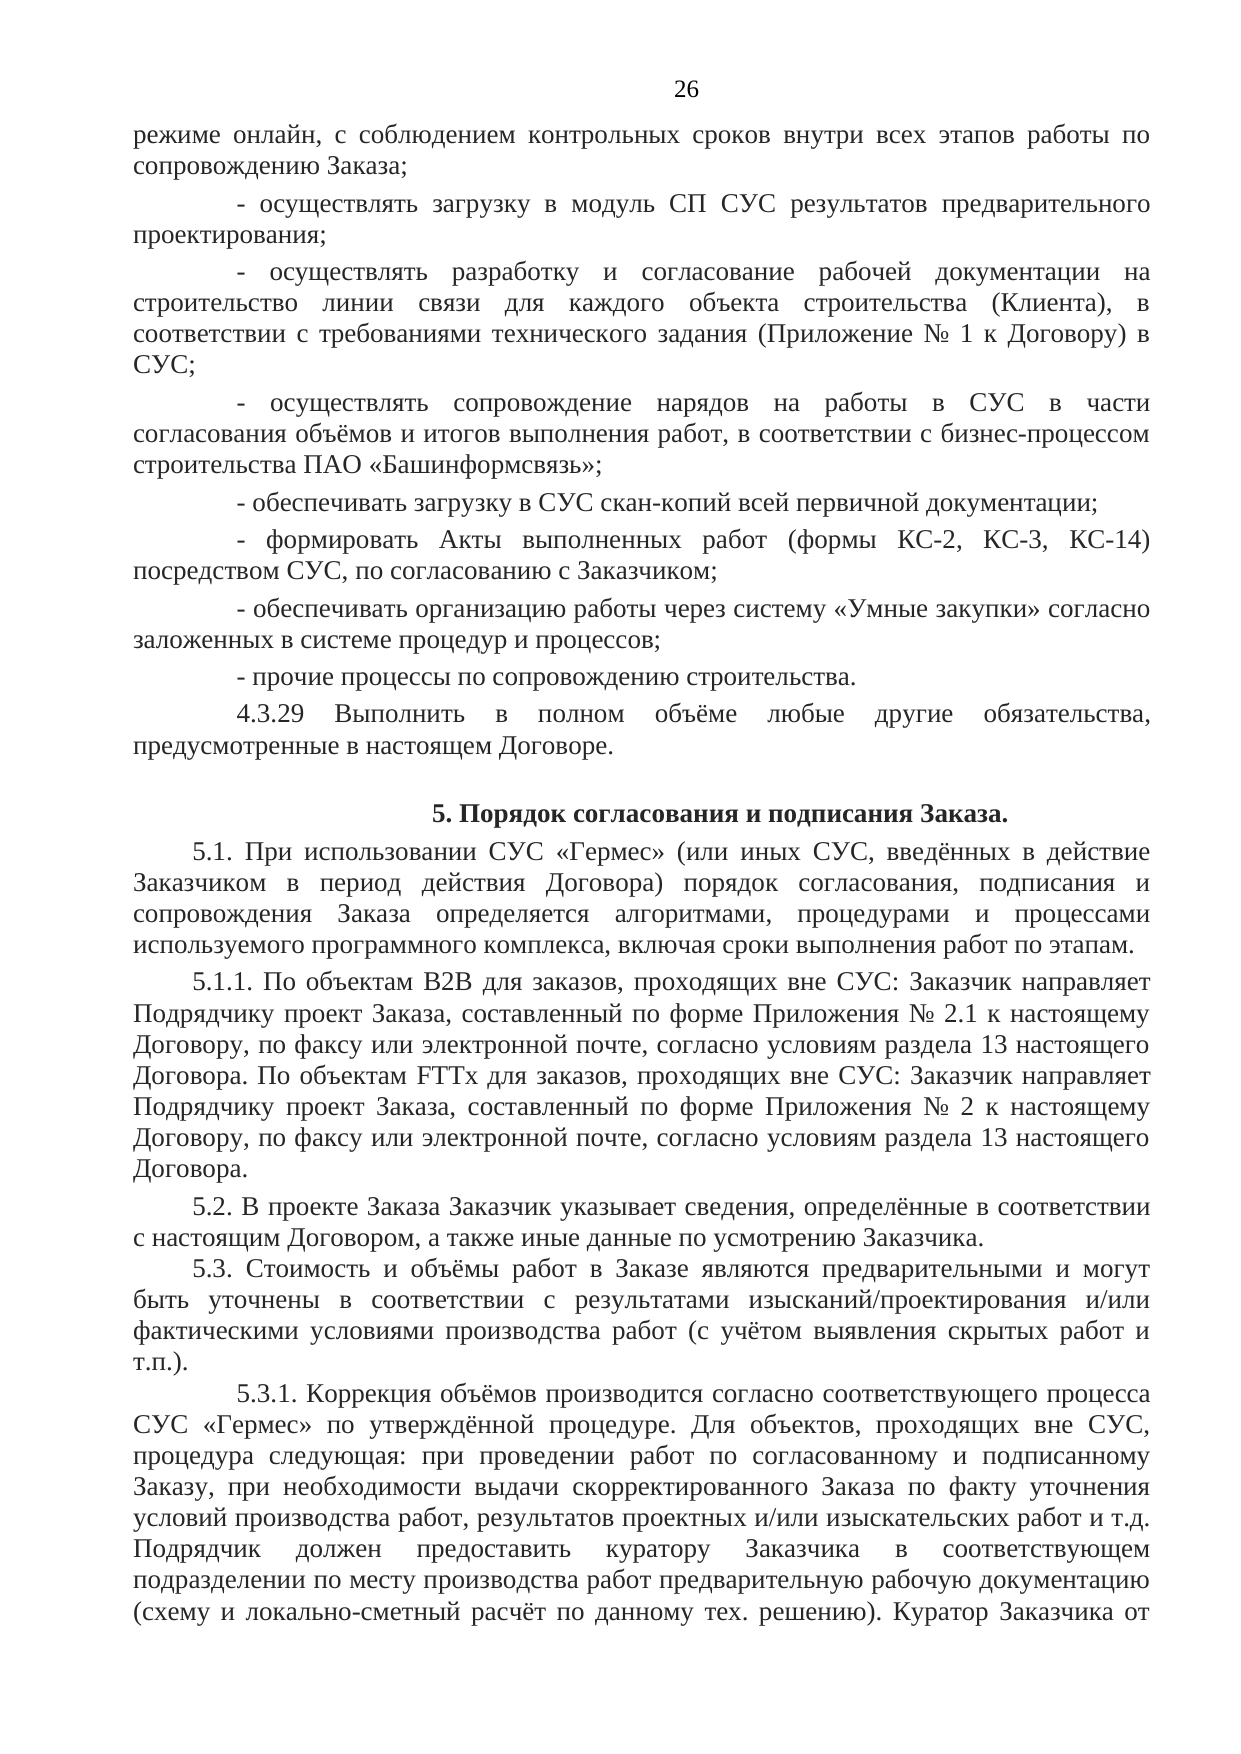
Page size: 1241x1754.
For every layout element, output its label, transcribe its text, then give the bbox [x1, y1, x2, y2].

text 5.3. Стоимость и объёмы работ в Заказе являются предварительными и могут быть уточнены в соответствии с результатами изысканий/проектирования и/или фактическими условиями производства работ (с учётом выявления скрытых работ и т.п.). [133, 1252, 1152, 1377]
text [133, 1377, 1152, 1626]
text - осуществлять загрузку в модуль СП СУС результатов предварительного проектирования; [133, 187, 1152, 249]
text 4.3.29 Выполнить в полном объёме любые другие обязательства, предусмотренные в настоящем Договоре. [133, 698, 1152, 760]
text 5.1. При использовании СУС «Гермес» (или иных СУС, введённых в действие Заказчиком в период действия Договора) порядок согласования, подписания и сопровождения Заказа определяется алгоритмами, процедурами и процессами используемого программного комплекса, включая сроки выполнения работ по этапам. [133, 835, 1152, 959]
text - осуществлять сопровождение нарядов на работы в СУС в части согласования объёмов и итогов выполнения работ, в соответствии с бизнес-процессом строительства ПАО «Башинформсвязь»; [133, 386, 1152, 479]
text 5.1.1. По объектам В2В для заказов, проходящих вне СУС: Заказчик направляет Подрядчику проект Заказа, составленный по форме Приложения № 2.1 к настоящему Договору, по факсу или электронной почте, согласно условиям раздела 13 настоящего Договора. По объектам FTTx для заказов, проходящих вне СУС: Заказчик направляет Подрядчику проект Заказа, составленный по форме Приложения № 2 к настоящему Договору, по факсу или электронной почте, согласно условиям раздела 13 настоящего Договора. [133, 966, 1152, 1183]
text - формировать Акты выполненных работ (формы КС-2, КС-3, КС-14) посредством СУС, по согласованию с Заказчиком; [133, 523, 1152, 585]
text 5. Порядок согласования и подписания Заказа. [200, 797, 1152, 828]
text - обеспечивать загрузку в СУС скан-копий всей первичной документации; [133, 486, 1152, 517]
text - прочие процессы по сопровождению строительства. [133, 660, 1152, 691]
text - обеспечивать организацию работы через систему «Умные закупки» согласно заложенных в системе процедур и процессов; [133, 592, 1152, 654]
text - осуществлять разработку и согласование рабочей документации на строительство линии связи для каждого объекта строительства (Клиента), в соответствии с требованиями технического задания (Приложение № 1 к Договору) в СУС; [133, 255, 1152, 380]
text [133, 118, 1152, 180]
text 5.2. В проекте Заказа Заказчик указывает сведения, определённые в соответствии с настоящим Договором, а также иные данные по усмотрению Заказчика. [133, 1190, 1152, 1252]
